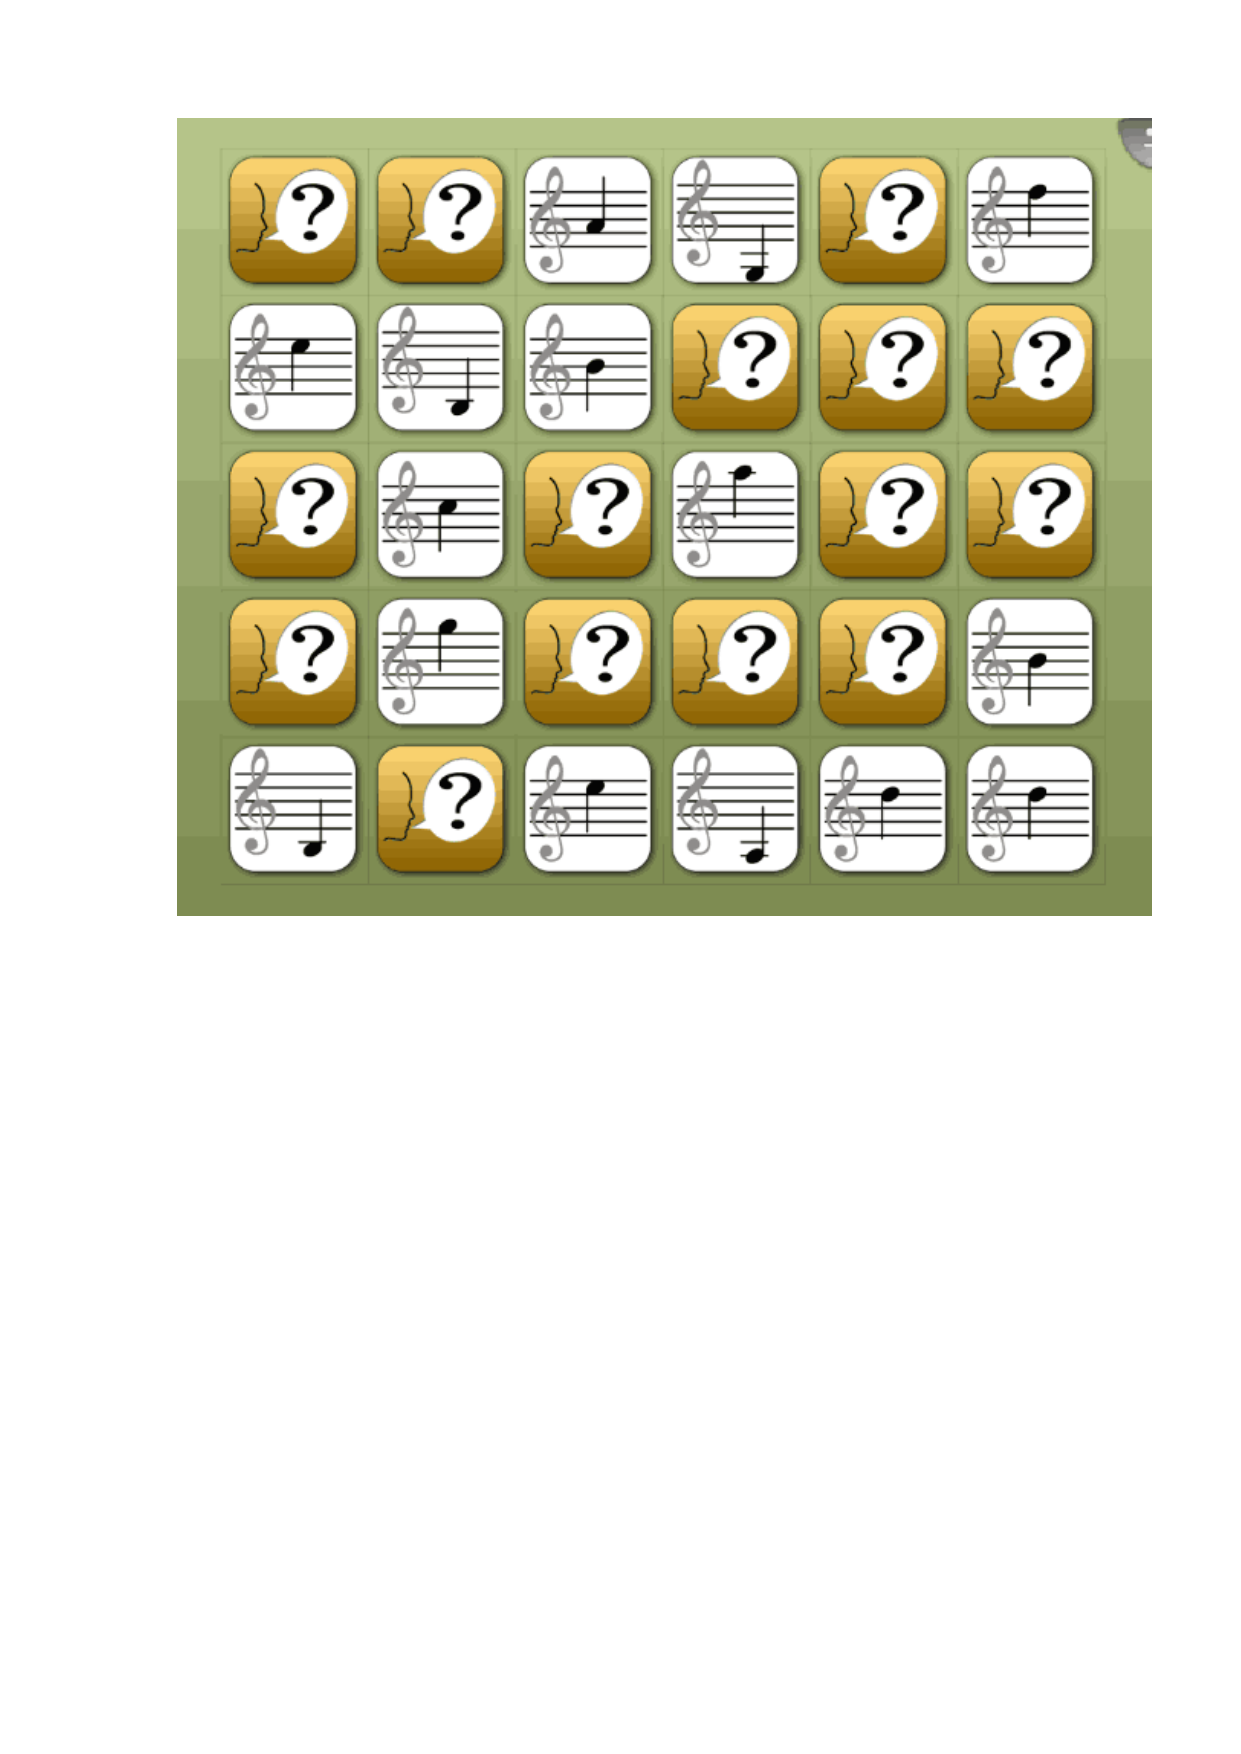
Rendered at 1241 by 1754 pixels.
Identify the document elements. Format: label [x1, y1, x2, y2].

picture [177, 118, 1152, 916]
